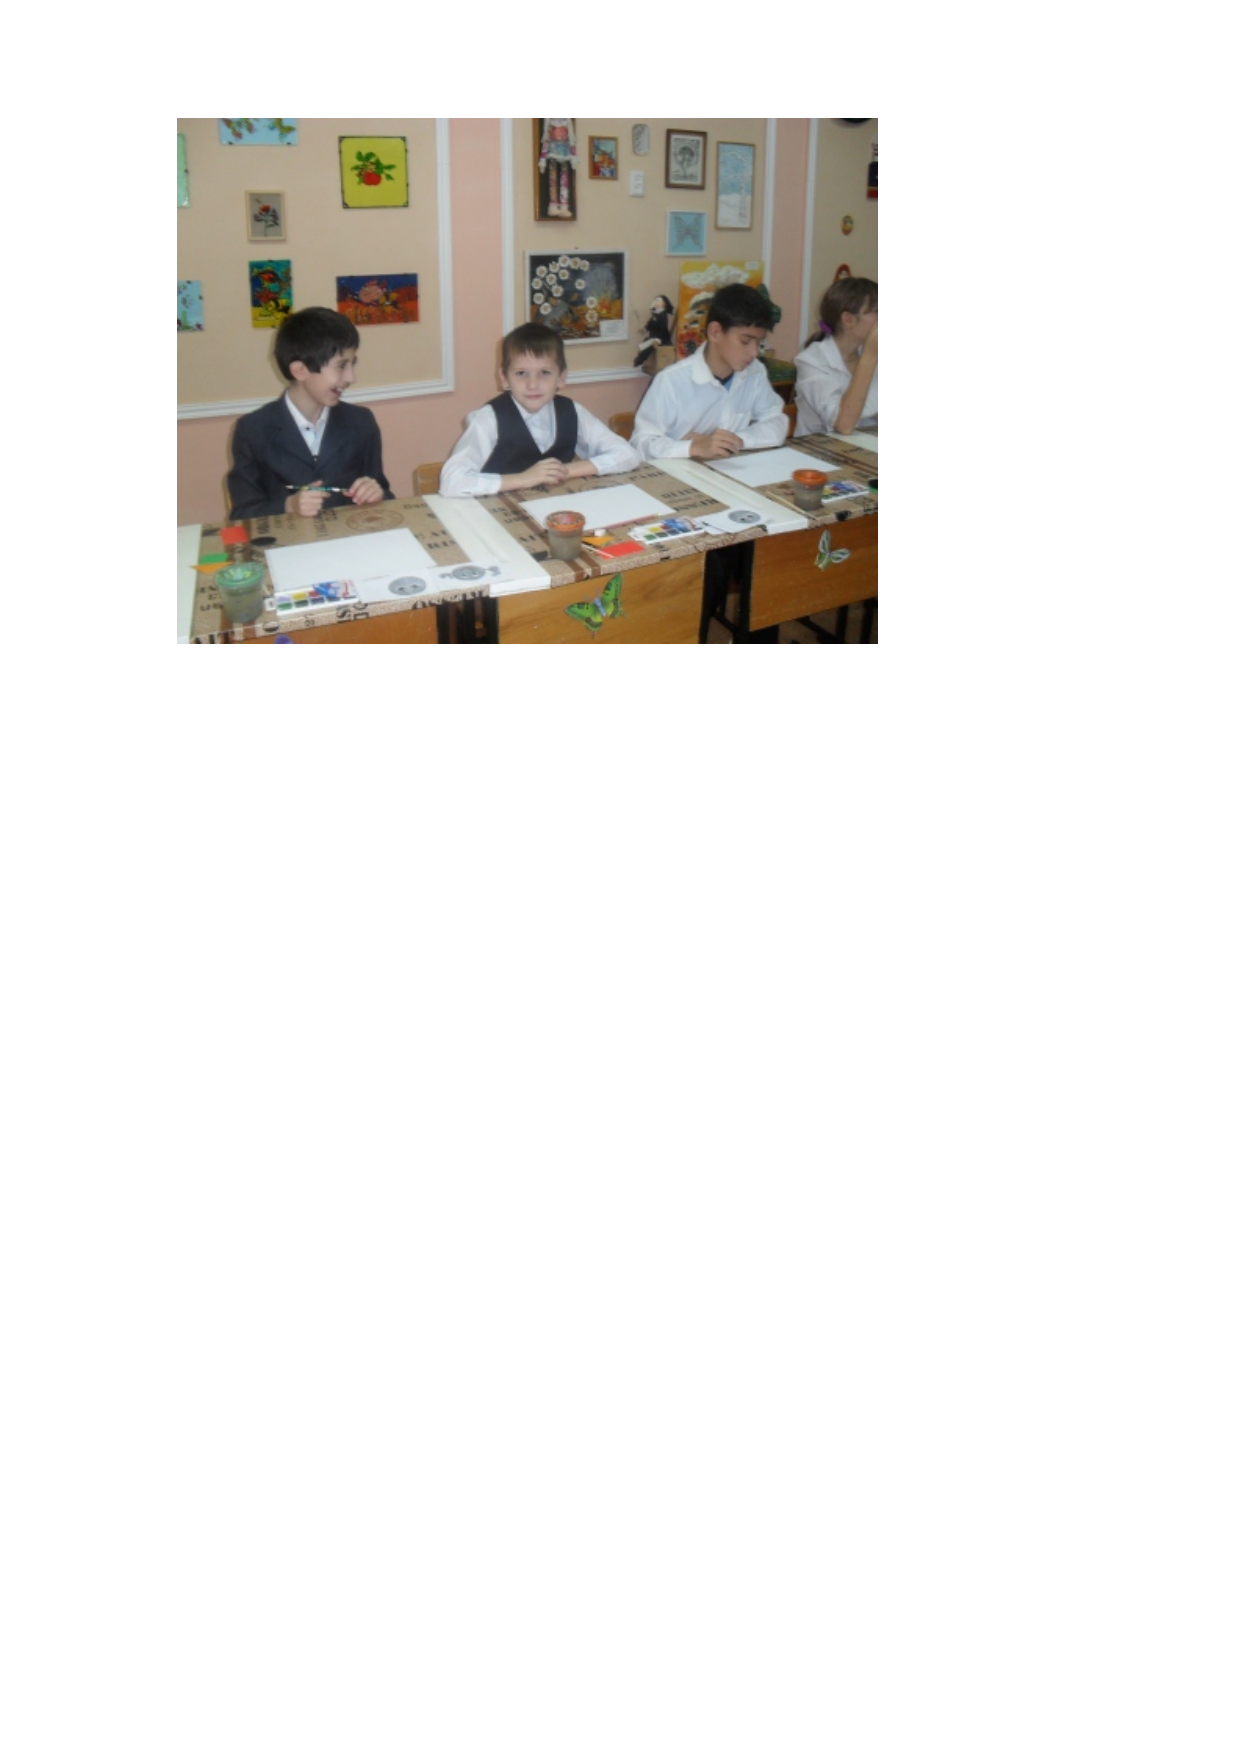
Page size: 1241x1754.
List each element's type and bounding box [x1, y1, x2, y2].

picture [177, 118, 878, 644]
